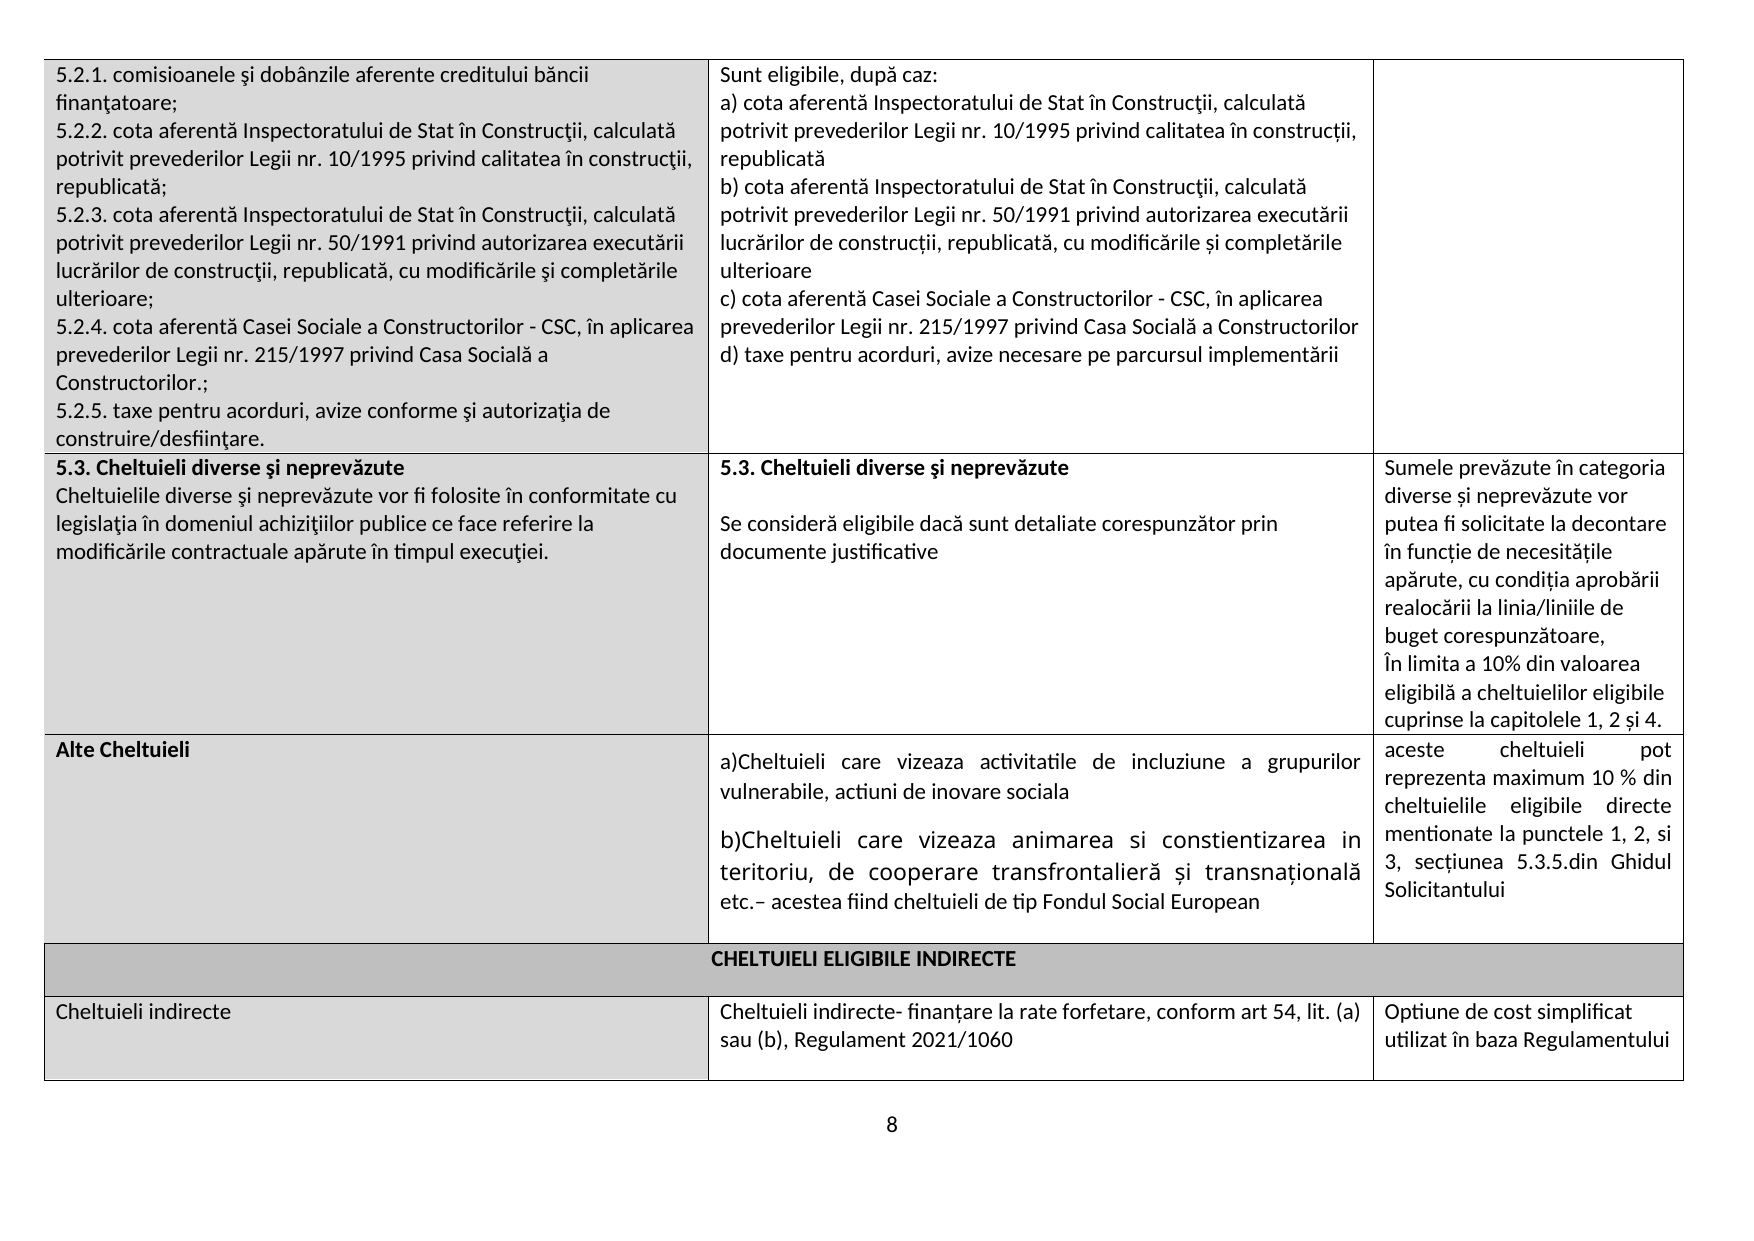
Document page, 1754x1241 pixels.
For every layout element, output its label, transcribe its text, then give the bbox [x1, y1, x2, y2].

table_cell Sumele prevăzute în categoria diverse și neprevăzute vor putea fi solicitate la decontare în funcție de necesitățile apărute, cu condiția aprobării realocării la linia/liniile de buget corespunzătoare, În limita a 10% din valoarea eligibilă a cheltuielilor eligibile cuprinse la capitolele 1, 2 și 4. [1374, 454, 1683, 734]
table_cell 5.3. Cheltuieli diverse şi neprevăzute Cheltuielile diverse şi neprevăzute vor fi folosite în conformitate cu legislaţia în domeniul achiziţiilor publice ce face referire la modificările contractuale apărute în timpul execuţiei. [44, 453, 708, 734]
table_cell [44, 60, 708, 452]
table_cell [1374, 997, 1683, 1079]
table_cell Alte Cheltuieli [44, 734, 708, 943]
table_cell [1374, 60, 1683, 452]
table_cell Cheltuieli indirecte [45, 997, 708, 1079]
table_cell CHELTUIELI ELIGIBILE INDIRECTE [45, 944, 1683, 996]
table_cell aceste cheltuieli pot reprezenta maximum 10 % din cheltuielile eligibile directe mentionate la punctele 1, 2, si 3, secțiunea 5.3.5.din Ghidul Solicitantului [1374, 735, 1683, 943]
table_cell a)Cheltuieli care vizeaza activitatile de incluziune a grupurilor vulnerabile, actiuni de inovare sociala b)Cheltuieli care vizeaza animarea si constientizarea in teritoriu, de cooperare transfrontalieră și transnațională etc.– acestea fiind cheltuieli de tip Fondul Social European [709, 735, 1373, 943]
table_cell Cheltuieli indirecte- finanțare la rate forfetare, conform art 54, lit. (a) sau (b), Regulament 2021/1060 [709, 997, 1373, 1079]
table_cell 5.3. Cheltuieli diverse şi neprevăzute Se consideră eligibile dacă sunt detaliate corespunzător prin documente justificative [709, 454, 1373, 734]
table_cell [709, 60, 1373, 452]
